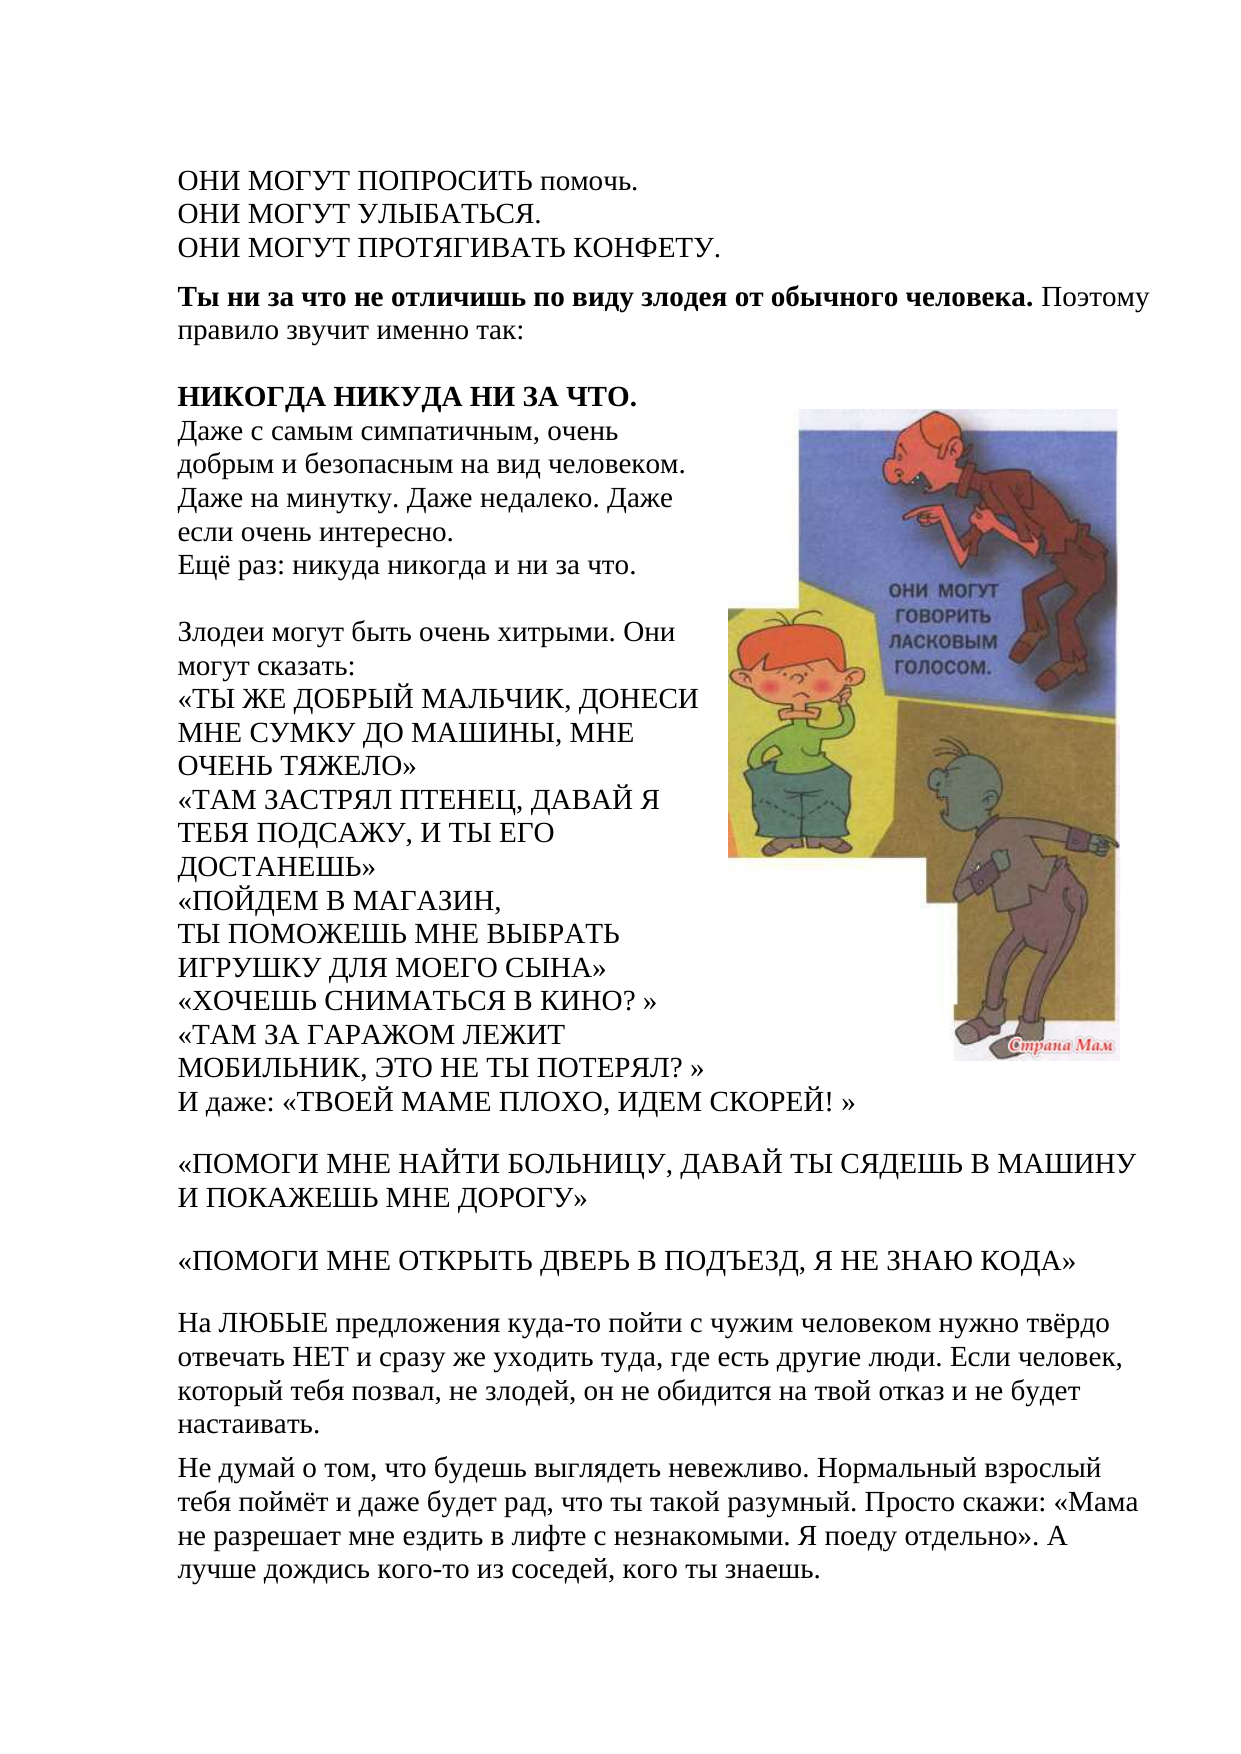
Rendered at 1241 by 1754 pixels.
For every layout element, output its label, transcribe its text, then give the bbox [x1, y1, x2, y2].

picture [728, 409, 1121, 1061]
text «ПОМОГИ МНЕ ОТКРЫТЬ ДВЕРЬ В ПОДЪЕЗД, Я НЕ ЗНАЮ КОДА» [177, 1432, 1152, 1466]
text На ЛЮБЫЕ предложения куда-то пойти с чужим человеком нужно твёрдо отвечать НЕТ и сразу же уходить туда, где есть другие люди. Если человек, который тебя позвал, не злодей, он не обидится на твой отказ и не будет настаивать. [177, 1495, 1152, 1629]
text ОНИ МОГУТ ПОПРОСИТЬ помочь. ОНИ МОГУТ УЛЫБАТЬСЯ. ОНИ МОГУТ ПРОТЯГИВАТЬ КОНФЕТУ. [177, 386, 1152, 520]
text «ПОМОГИ МНЕ НАЙТИ БОЛЬНИЦУ, ДАВАЙ ТЫ СЯДЕШЬ В МАШИНУ И ПОКАЖЕШЬ МНЕ ДОРОГУ» [177, 1336, 1152, 1403]
